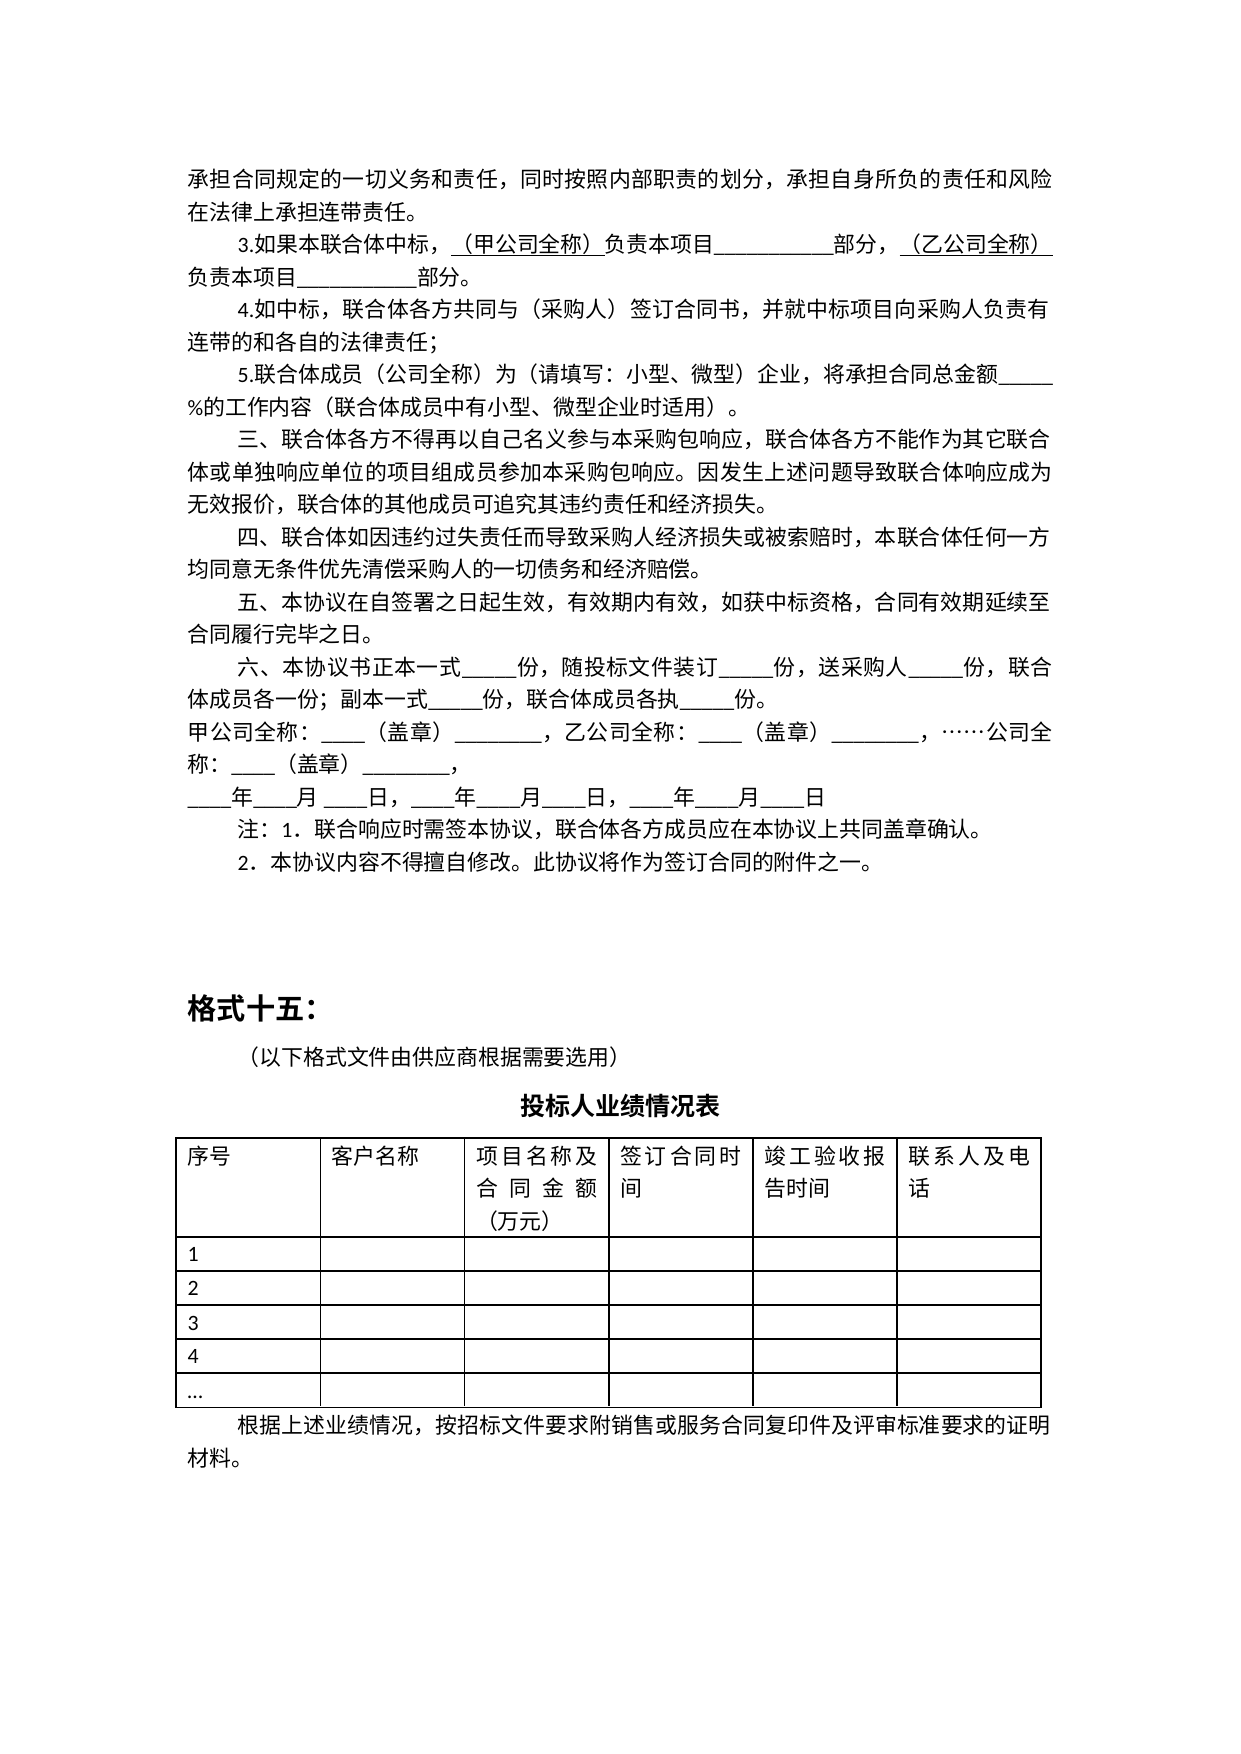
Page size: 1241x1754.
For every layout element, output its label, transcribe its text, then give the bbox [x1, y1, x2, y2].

table_cell [610, 1272, 752, 1304]
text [187, 162, 1053, 227]
table_cell 2 [177, 1272, 320, 1304]
table_header 竣工验收报告时间 [754, 1139, 896, 1236]
table_cell [754, 1306, 896, 1338]
text 三、联合体各方不得再以自己名义参与本采购包响应，联合体各方不能作为其它联合体或单独响应单位的项目组成员参加本采购包响应。因发生上述问题导致联合体响应成为无效报价，联合体的其他成员可追究其违约责任和经济损失。 [187, 422, 1053, 519]
table_cell [465, 1306, 608, 1338]
table_cell … [177, 1374, 320, 1406]
text 4.如中标，联合体各方共同与（采购人）签订合同书，并就中标项目向采购人负责有连带的和各自的法律责任； [187, 292, 1053, 357]
table_cell 3 [177, 1306, 320, 1338]
table_cell [321, 1340, 464, 1372]
table_cell [321, 1272, 464, 1304]
table_cell [465, 1238, 608, 1270]
table_cell [898, 1374, 1040, 1406]
table_cell [754, 1272, 896, 1304]
table_header 客户名称 [321, 1139, 464, 1236]
text 投标人业绩情况表 [187, 1072, 1053, 1137]
text 四、联合体如因违约过失责任而导致采购人经济损失或被索赔时，本联合体任何一方均同意无条件优先清偿采购人的一切债务和经济赔偿。 [187, 519, 1053, 584]
table_cell 4 [177, 1340, 320, 1372]
table_cell [754, 1340, 896, 1372]
table_header 签订合同时间 [610, 1139, 752, 1236]
text 根据上述业绩情况，按招标文件要求附销售或服务合同复印件及评审标准要求的证明材料。 [187, 1408, 1053, 1473]
table_cell [898, 1238, 1040, 1270]
table_header 联系人及电话 [898, 1139, 1040, 1236]
table_cell [610, 1374, 752, 1406]
table_cell [465, 1374, 608, 1406]
table_cell [321, 1306, 464, 1338]
table_cell [321, 1238, 464, 1270]
table_cell 1 [177, 1238, 320, 1270]
table_cell [465, 1340, 608, 1372]
table_cell [898, 1340, 1040, 1372]
table_cell [754, 1374, 896, 1406]
text ____年____月 ____日，____年____月____日，____年____月____日 [187, 779, 1053, 812]
table_cell [610, 1306, 752, 1338]
table_cell [898, 1272, 1040, 1304]
text 2．本协议内容不得擅自修改。此协议将作为签订合同的附件之一。 [187, 844, 1053, 877]
text 注：1．联合响应时需签本协议，联合体各方成员应在本协议上共同盖章确认。 [187, 812, 1053, 844]
table_cell [321, 1374, 464, 1406]
table_header 序号 [177, 1139, 320, 1236]
text （以下格式文件由供应商根据需要选用） [187, 1039, 1053, 1072]
text 格式十五： [187, 974, 1053, 1039]
table_cell [754, 1238, 896, 1270]
text 甲公司全称：____（盖章）________，乙公司全称：____（盖章）________，……公司全称：____（盖章）________， [187, 714, 1053, 779]
table_cell [610, 1340, 752, 1372]
text 六、本协议书正本一式_____份，随投标文件装订_____份，送采购人_____份，联合体成员各一份；副本一式_____份，联合体成员各执_____份。 [187, 649, 1053, 714]
text 3.如果本联合体中标，（甲公司全称）负责本项目___________部分，（乙公司全称）负责本项目___________部分。 [187, 227, 1053, 292]
table_cell [465, 1272, 608, 1304]
table_cell [610, 1238, 752, 1270]
text 五、本协议在自签署之日起生效，有效期内有效，如获中标资格，合同有效期延续至合同履行完毕之日。 [187, 584, 1053, 649]
table_header 项目名称及合同金额（万元） [465, 1139, 608, 1236]
text 5.联合体成员（公司全称）为（请填写：小型、微型）企业，将承担合同总金额_____%的工作内容（联合体成员中有小型、微型企业时适用）。 [187, 357, 1053, 422]
table_cell [898, 1306, 1040, 1338]
